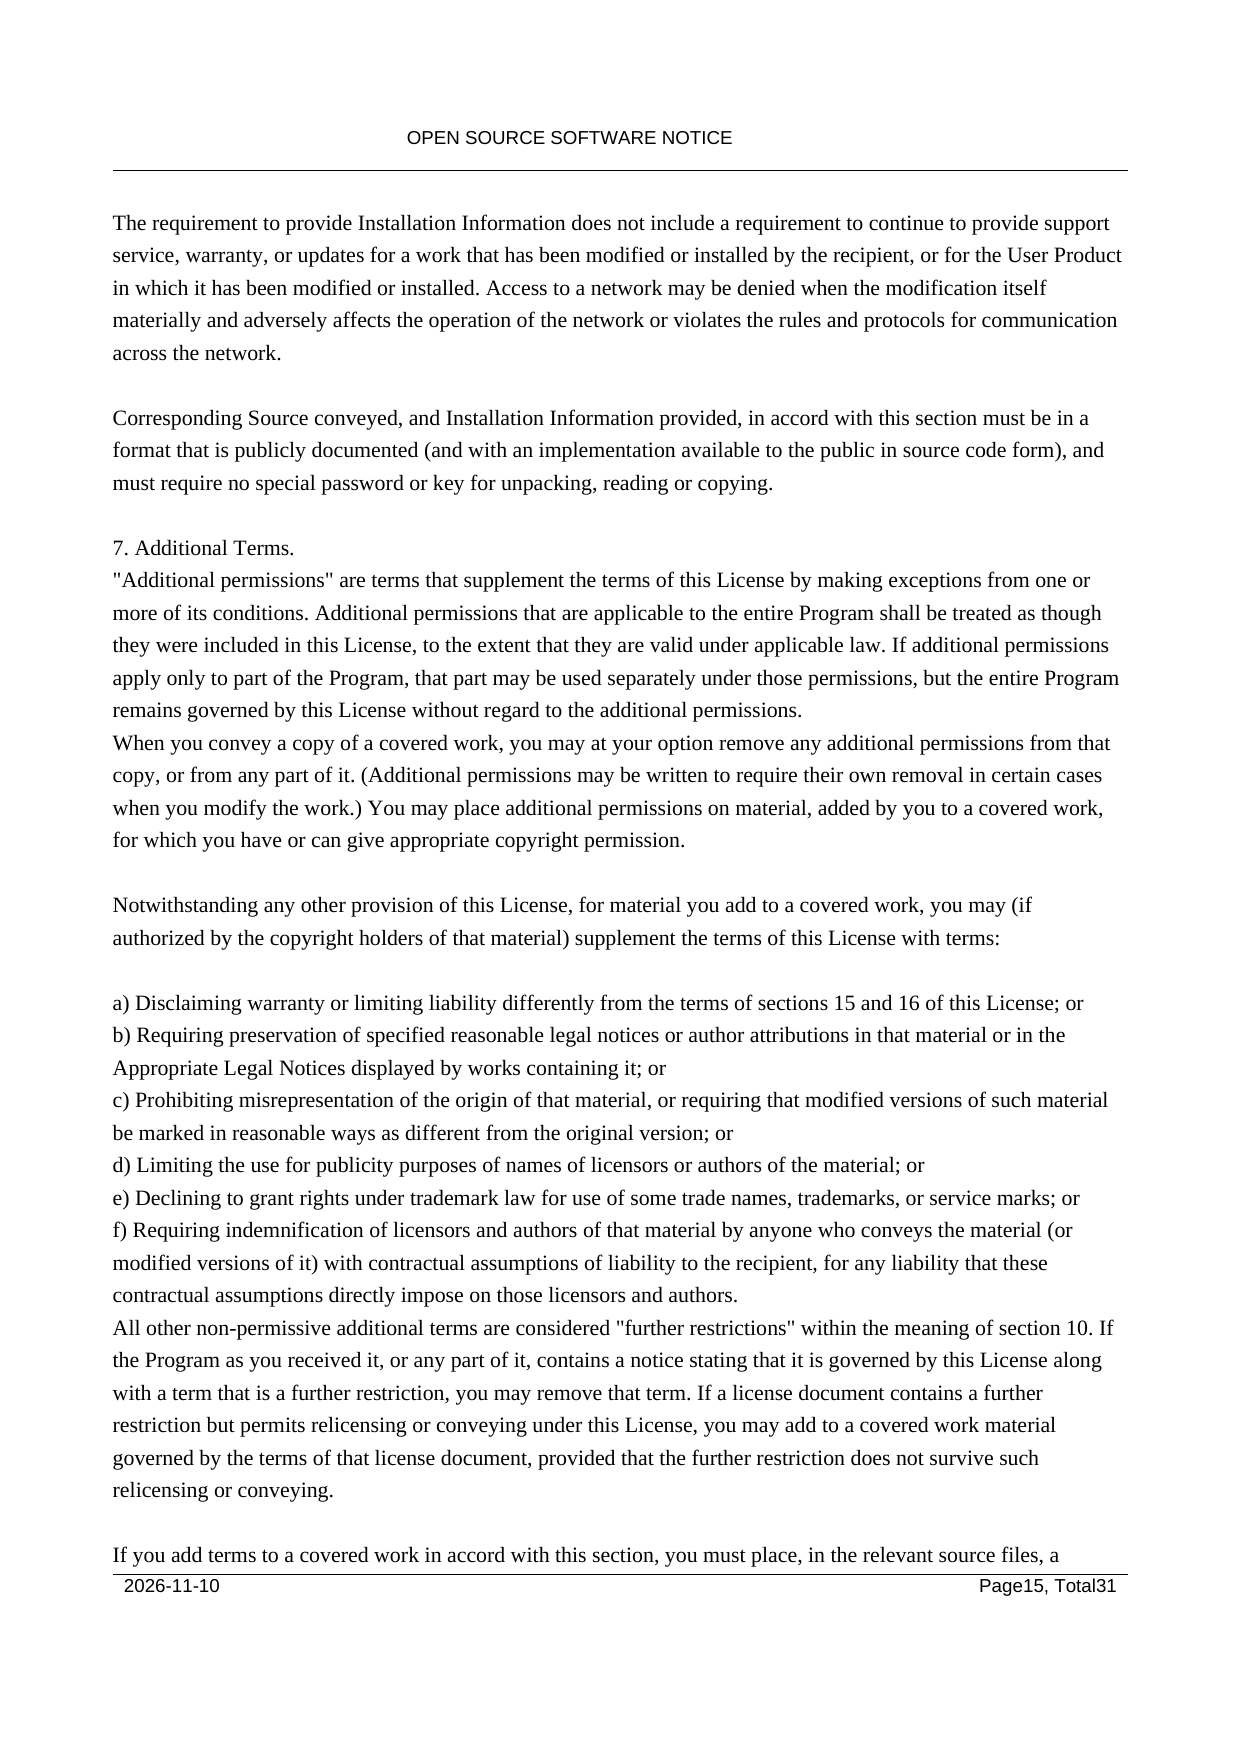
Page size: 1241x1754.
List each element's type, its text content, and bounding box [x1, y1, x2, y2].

text a) Disclaiming warranty or limiting liability differently from the terms of sections 15 and 16 of this License; or [112, 986, 1128, 1019]
text Notwithstanding any other provision of this License, for material you add to a covered work, you may (if authorized by the copyright holders of that material) supplement the terms of this License with terms: [112, 889, 1128, 954]
text All other non-permissive additional terms are considered "further restrictions" within the meaning of section 10. If the Program as you received it, or any part of it, contains a notice stating that it is governed by this License along with a term that is a further restriction, you may remove that term. If a license document contains a further restriction but permits relicensing or conveying under this License, you may add to a covered work material governed by the terms of that license document, provided that the further restriction does not survive such relicensing or conveying. [112, 1311, 1128, 1506]
text "Additional permissions" are terms that supplement the terms of this License by making exceptions from one or more of its conditions. Additional permissions that are applicable to the entire Program shall be treated as though they were included in this License, to the extent that they are valid under applicable law. If additional permissions apply only to part of the Program, that part may be used separately under those permissions, but the entire Program remains governed by this License without regard to the additional permissions. [112, 564, 1128, 726]
text The requirement to provide Installation Information does not include a requirement to continue to provide support service, warranty, or updates for a work that has been modified or installed by the recipient, or for the User Product in which it has been modified or installed. Access to a network may be denied when the modification itself materially and adversely affects the operation of the network or violates the rules and protocols for communication across the network. [112, 206, 1128, 369]
text 7. Additional Terms. [112, 531, 1128, 564]
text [112, 1539, 1128, 1571]
text d) Limiting the use for publicity purposes of names of licensors or authors of the material; or [112, 1149, 1128, 1181]
text Corresponding Source conveyed, and Installation Information provided, in accord with this section must be in a format that is publicly documented (and with an implementation available to the public in source code form), and must require no special password or key for unpacking, reading or copying. [112, 401, 1128, 499]
text c) Prohibiting misrepresentation of the origin of that material, or requiring that modified versions of such material be marked in reasonable ways as different from the original version; or [112, 1084, 1128, 1149]
text e) Declining to grant rights under trademark law for use of some trade names, trademarks, or service marks; or [112, 1181, 1128, 1214]
text When you convey a copy of a covered work, you may at your option remove any additional permissions from that copy, or from any part of it. (Additional permissions may be written to require their own removal in certain cases when you modify the work.) You may place additional permissions on material, added by you to a covered work, for which you have or can give appropriate copyright permission. [112, 726, 1128, 856]
text b) Requiring preservation of specified reasonable legal notices or author attributions in that material or in the Appropriate Legal Notices displayed by works containing it; or [112, 1019, 1128, 1084]
text f) Requiring indemnification of licensors and authors of that material by anyone who conveys the material (or modified versions of it) with contractual assumptions of liability to the recipient, for any liability that these contractual assumptions directly impose on those licensors and authors. [112, 1214, 1128, 1311]
